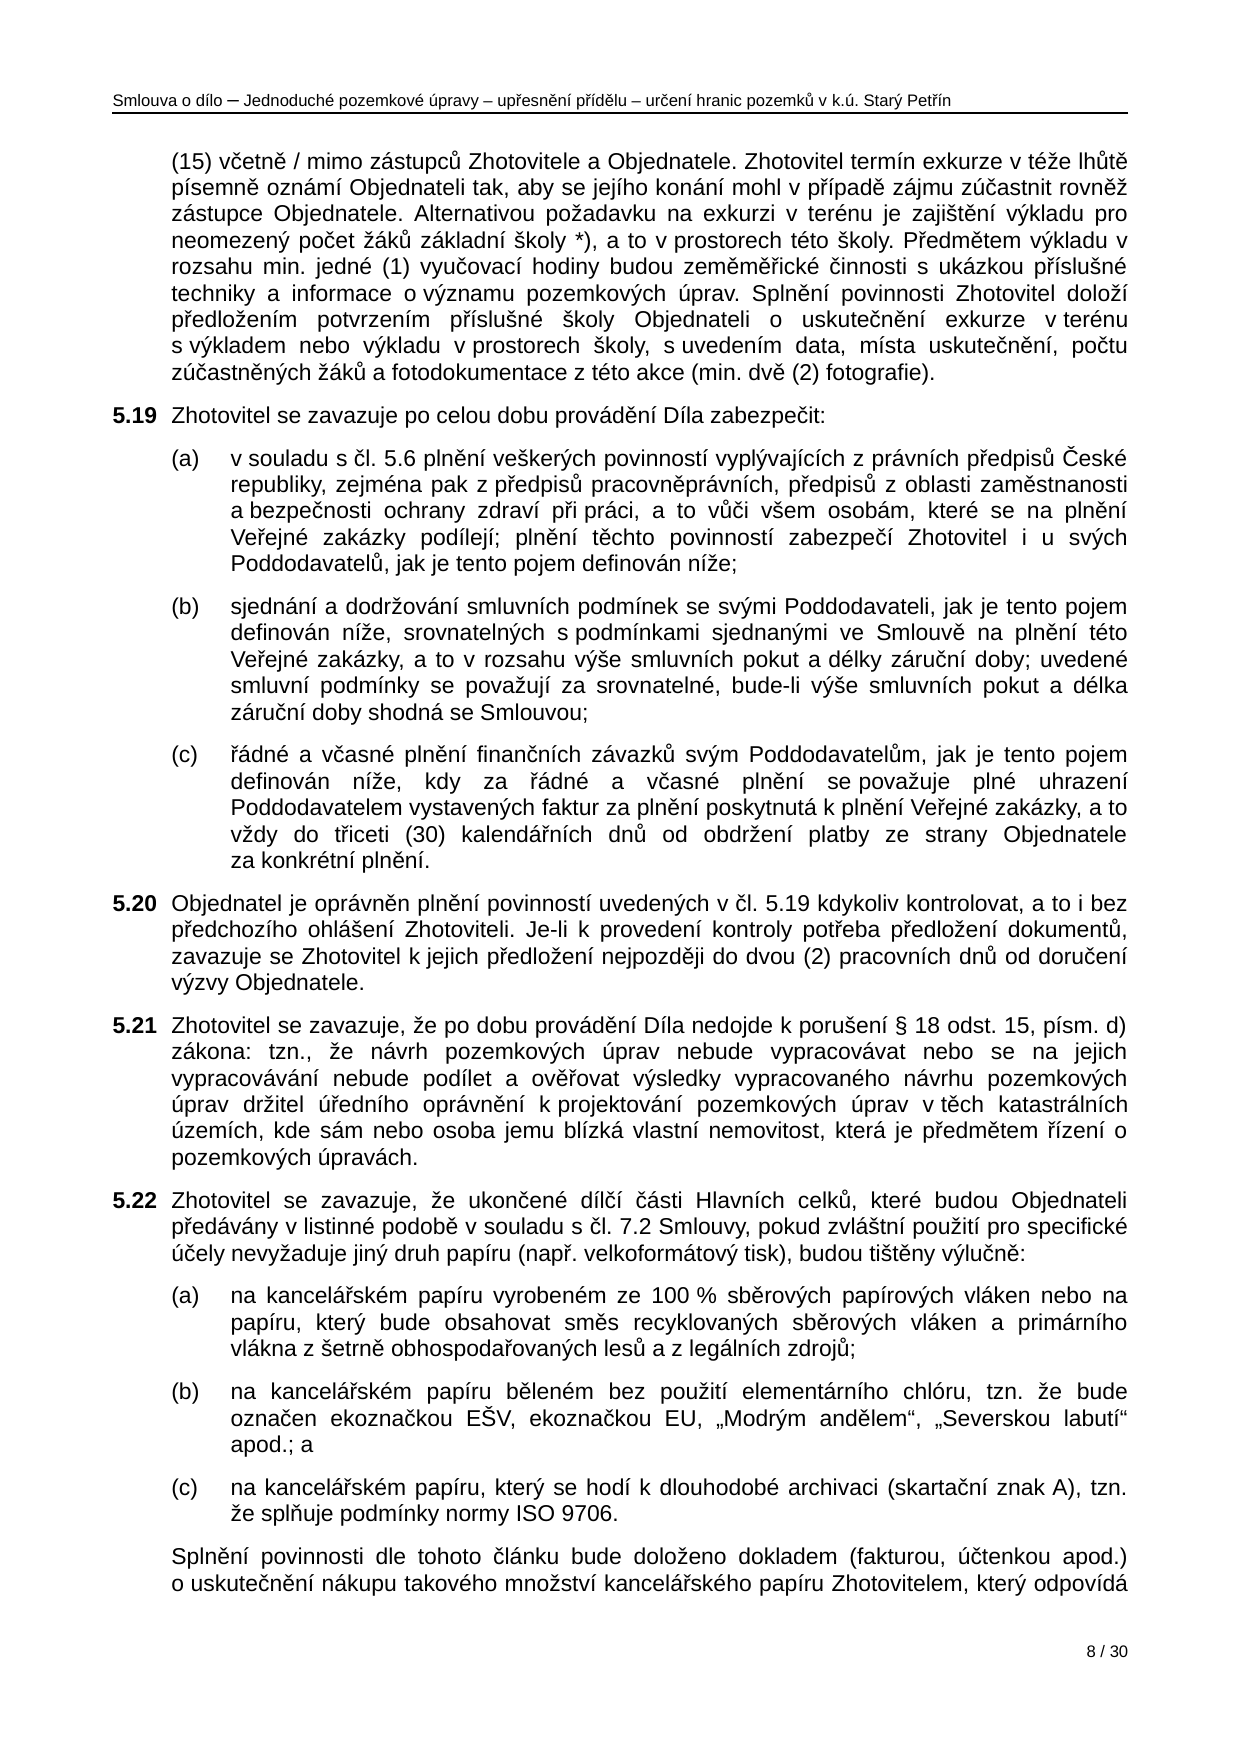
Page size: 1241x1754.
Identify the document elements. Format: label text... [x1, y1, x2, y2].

list řádné a včasné plnění finančních závazků svým Poddodavatelům, jak je tento pojem definován níže, kdy za řádné a včasné plnění se považuje plné uhrazení Poddodavatelem vystavených faktur za plnění poskytnutá k plnění Veřejné zakázky, a to vždy do třiceti (30) kalendářních dnů od obdržení platby ze strany Objednatele za konkrétní plnění. [171, 741, 1128, 873]
text Zhotovitel se zavazuje po celou dobu provádění Díla zabezpečit: [112, 402, 1128, 428]
text Zhotovitel se zavazuje, že po dobu provádění Díla nedojde k porušení § 18 odst. 15, písm. d) zákona: tzn., že návrh pozemkových úprav nebude vypracovávat nebo se na jejich vypracovávání nebude podílet a ověřovat výsledky vypracovaného návrhu pozemkových úprav držitel úředního oprávnění k projektování pozemkových úprav v těch katastrálních územích, kde sám nebo osoba jemu blízká vlastní nemovitost, která je předmětem řízení o pozemkových úpravách. [112, 1012, 1128, 1170]
text Zhotovitel se zavazuje, že ukončené dílčí části Hlavních celků, které budou Objednateli předávány v listinné podobě v souladu s čl. 7.2 Smlouvy, pokud zvláštní použití pro specifické účely nevyžaduje jiný druh papíru (např. velkoformátový tisk), budou tištěny výlučně: [112, 1187, 1128, 1266]
text Objednatel je oprávněn plnění povinností uvedených v čl. 5.19 kdykoliv kontrolovat, a to i bez předchozího ohlášení Zhotoviteli. Je-li k provedení kontroly potřeba předložení dokumentů, zavazuje se Zhotovitel k jejich předložení nejpozději do dvou (2) pracovních dnů od doručení výzvy Objednatele. [112, 890, 1128, 995]
list sjednání a dodržování smluvních podmínek se svými Poddodavateli, jak je tento pojem definován níže, srovnatelných s podmínkami sjednanými ve Smlouvě na plnění této Veřejné zakázky, a to v rozsahu výše smluvních pokut a délky záruční doby; uvedené smluvní podmínky se považují za srovnatelné, bude-li výše smluvních pokut a délka záruční doby shodná se Smlouvou; [171, 593, 1128, 725]
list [171, 1543, 1128, 1596]
list v souladu s čl. 5.6 plnění veškerých povinností vyplývajících z právních předpisů České republiky, zejména pak z předpisů pracovněprávních, předpisů z oblasti zaměstnanosti a bezpečnosti ochrany zdraví při práci, a to vůči všem osobám, které se na plnění Veřejné zakázky podílejí; plnění těchto povinností zabezpečí Zhotovitel i u svých Poddodavatelů, jak je tento pojem definován níže; [171, 444, 1128, 576]
list na kancelářském papíru, který se hodí k dlouhodobé archivaci (skartační znak A), tzn. že splňuje podmínky normy ISO 9706. [171, 1474, 1128, 1527]
list na kancelářském papíru vyrobeném ze 100 % sběrových papírových vláken nebo na papíru, který bude obsahovat směs recyklovaných sběrových vláken a primárního vlákna z šetrně obhospodařovaných lesů a z legálních zdrojů; [171, 1282, 1128, 1362]
list na kancelářském papíru běleném bez použití elementárního chlóru, tzn. že bude označen ekoznačkou EŠV, ekoznačkou EU, „Modrým andělem“, „Severskou labutí“ apod.; a [171, 1378, 1128, 1457]
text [112, 148, 1128, 385]
